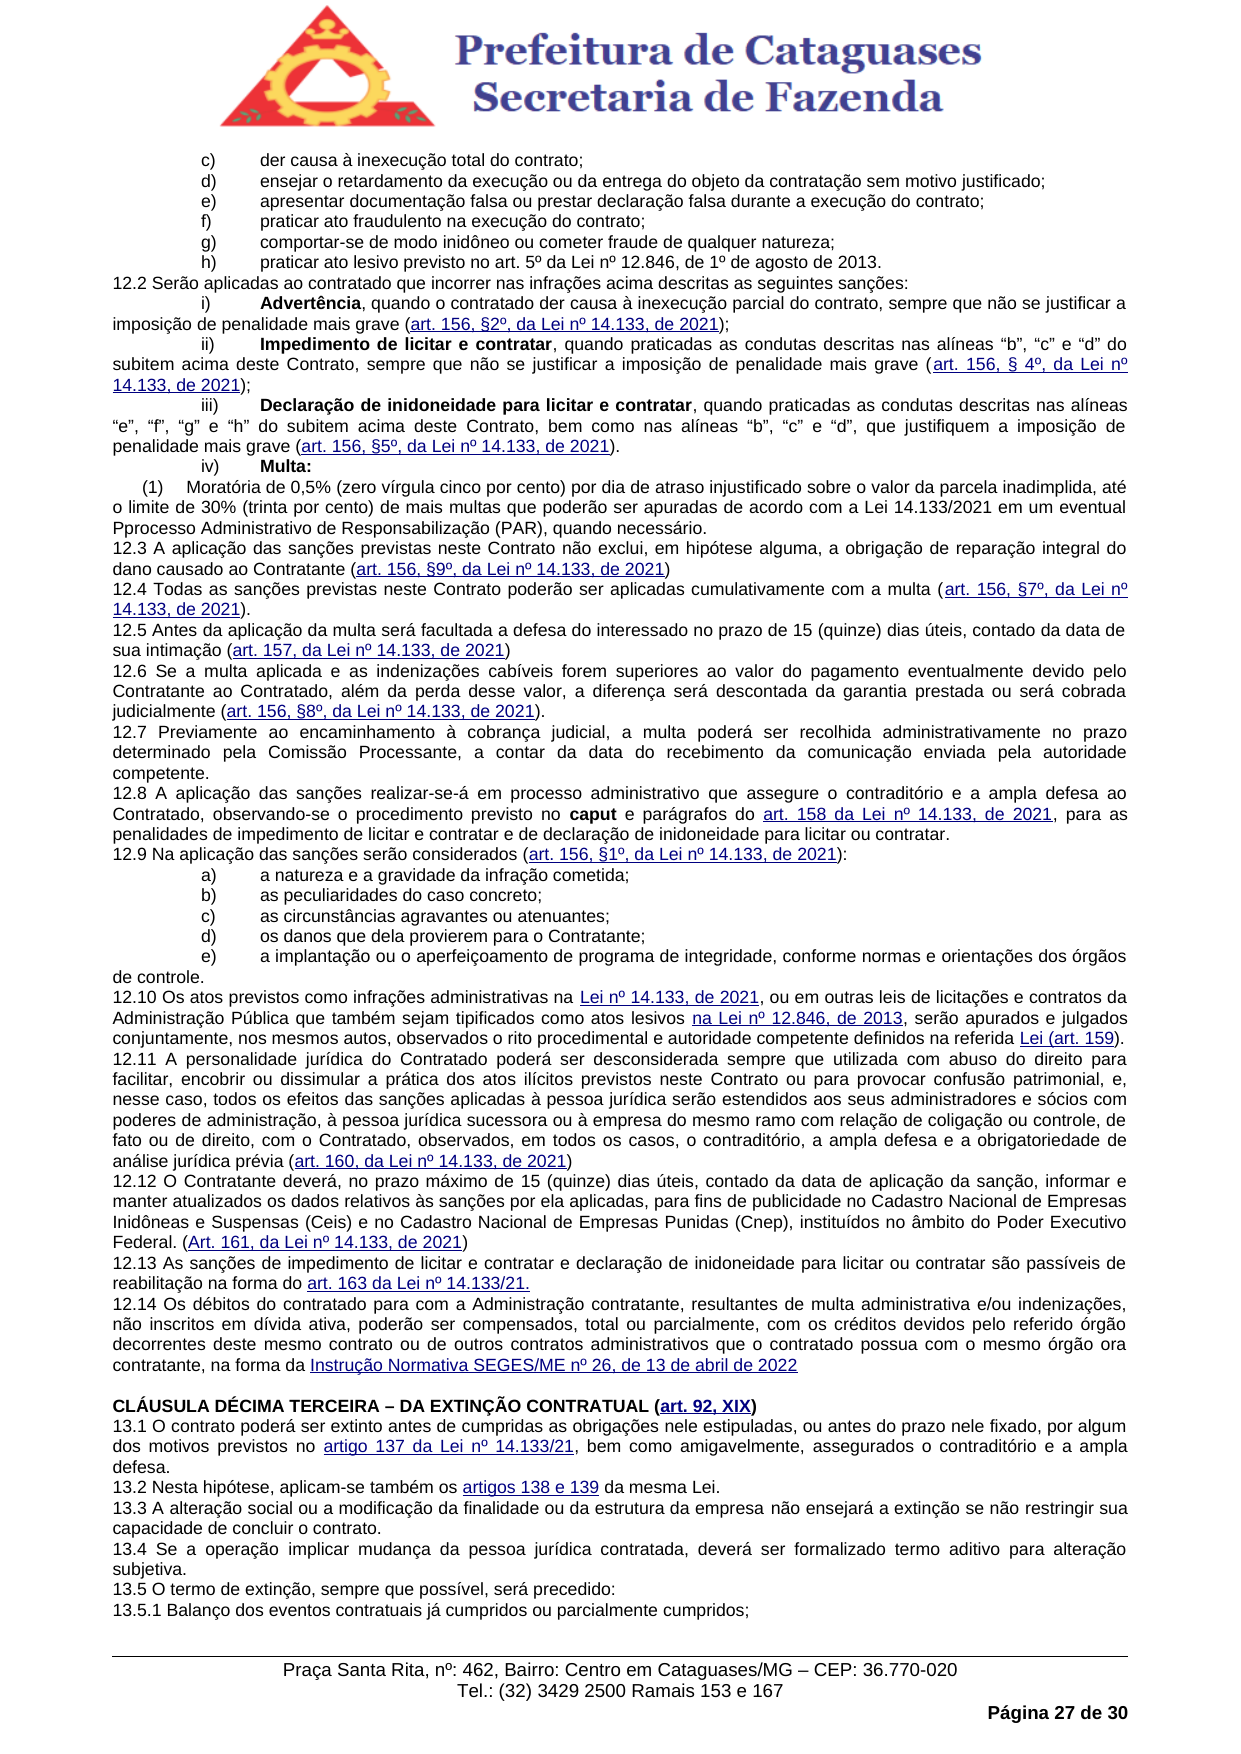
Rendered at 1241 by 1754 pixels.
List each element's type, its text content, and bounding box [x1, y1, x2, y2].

list comportar-se de modo inidôneo ou cometer fraude de qualquer natureza; [112, 232, 1128, 252]
list 13.5.1 Balanço dos eventos contratuais já cumpridos ou parcialmente cumpridos; [112, 1599, 1128, 1620]
list Impedimento de licitar e contratar, quando praticadas as condutas descritas nas alíneas “b”, “c” e “d” do subitem acima deste Contrato, sempre que não se justificar a imposição de penalidade mais grave (art. 156, § 4º, da Lei nº 14.133, de 2021); [112, 334, 1128, 395]
list a natureza e a gravidade da infração cometida; [112, 864, 1128, 885]
list Advertência, quando o contratado der causa à inexecução parcial do contrato, sempre que não se justificar a imposição de penalidade mais grave (art. 156, §2º, da Lei nº 14.133, de 2021); [112, 293, 1128, 334]
list 12.2 Serão aplicadas ao contratado que incorrer nas infrações acima descritas as seguintes sanções: [112, 272, 1128, 293]
list 13.3 A alteração social ou a modificação da finalidade ou da estrutura da empresa não ensejará a extinção se não restringir sua capacidade de concluir o contrato. [112, 1497, 1128, 1538]
list as circunstâncias agravantes ou atenuantes; [112, 905, 1128, 926]
list 13.2 Nesta hipótese, aplicam-se também os artigos 138 e 139 da mesma Lei. [112, 1477, 1128, 1497]
list 12.5 Antes da aplicação da multa será facultada a defesa do interessado no prazo de 15 (quinze) dias úteis, contado da data de sua intimação (art. 157, da Lei nº 14.133, de 2021) [112, 619, 1128, 660]
list der causa à inexecução total do contrato; [112, 150, 1128, 170]
list apresentar documentação falsa ou prestar declaração falsa durante a execução do contrato; [112, 191, 1128, 211]
list a implantação ou o aperfeiçoamento de programa de integridade, conforme normas e orientações dos órgãos de controle. [112, 946, 1128, 987]
list as peculiaridades do caso concreto; [112, 885, 1128, 905]
list Multa: [112, 456, 1128, 477]
list 13.1 O contrato poderá ser extinto antes de cumpridas as obrigações nele estipuladas, ou antes do prazo nele fixado, por algum dos motivos previstos no artigo 137 da Lei nº 14.133/21, bem como amigavelmente, assegurados o contraditório e a ampla defesa. [112, 1416, 1128, 1477]
list 12.10 Os atos previstos como infrações administrativas na Lei nº 14.133, de 2021, ou em outras leis de licitações e contratos da Administração Pública que também sejam tipificados como atos lesivos na Lei nº 12.846, de 2013, serão apurados e julgados conjuntamente, nos mesmos autos, observados o rito procedimental e autoridade competente definidos na referida Lei (art. 159). [112, 987, 1128, 1048]
list 12.11 A personalidade jurídica do Contratado poderá ser desconsiderada sempre que utilizada com abuso do direito para facilitar, encobrir ou dissimular a prática dos atos ilícitos previstos neste Contrato ou para provocar confusão patrimonial, e, nesse caso, todos os efeitos das sanções aplicadas à pessoa jurídica serão estendidos aos seus administradores e sócios com poderes de administração, à pessoa jurídica sucessora ou à empresa do mesmo ramo com relação de coligação ou controle, de fato ou de direito, com o Contratado, observados, em todos os casos, o contraditório, a ampla defesa e a obrigatoriedade de análise jurídica prévia (art. 160, da Lei nº 14.133, de 2021) [112, 1048, 1128, 1171]
list 12.8 A aplicação das sanções realizar-se-á em processo administrativo que assegure o contraditório e a ampla defesa ao Contratado, observando-se o procedimento previsto no caput e parágrafos do art. 158 da Lei nº 14.133, de 2021, para as penalidades de impedimento de licitar e contratar e de declaração de inidoneidade para licitar ou contratar. [112, 783, 1128, 844]
list ensejar o retardamento da execução ou da entrega do objeto da contratação sem motivo justificado; [112, 170, 1128, 191]
text CLÁUSULA DÉCIMA TERCEIRA – DA EXTINÇÃO CONTRATUAL (art. 92, XIX) [112, 1395, 1128, 1416]
list Moratória de 0,5% (zero vírgula cinco por cento) por dia de atraso injustificado sobre o valor da parcela inadimplida, até o limite de 30% (trinta por cento) de mais multas que poderão ser apuradas de acordo com a Lei 14.133/2021 em um eventual Pprocesso Administrativo de Responsabilização (PAR), quando necessário. [112, 477, 1128, 538]
list os danos que dela provierem para o Contratante; [112, 926, 1128, 946]
list 12.9 Na aplicação das sanções serão considerados (art. 156, §1º, da Lei nº 14.133, de 2021): [112, 844, 1128, 864]
list 12.12 O Contratante deverá, no prazo máximo de 15 (quinze) dias úteis, contado da data de aplicação da sanção, informar e manter atualizados os dados relativos às sanções por ela aplicadas, para fins de publicidade no Cadastro Nacional de Empresas Inidôneas e Suspensas (Ceis) e no Cadastro Nacional de Empresas Punidas (Cnep), instituídos no âmbito do Poder Executivo Federal. (Art. 161, da Lei nº 14.133, de 2021) [112, 1171, 1128, 1252]
list 13.4 Se a operação implicar mudança da pessoa jurídica contratada, deverá ser formalizado termo aditivo para alteração subjetiva. [112, 1538, 1128, 1579]
list 12.3 A aplicação das sanções previstas neste Contrato não exclui, em hipótese alguma, a obrigação de reparação integral do dano causado ao Contratante (art. 156, §9º, da Lei nº 14.133, de 2021) [112, 538, 1128, 579]
list 12.7 Previamente ao encaminhamento à cobrança judicial, a multa poderá ser recolhida administrativamente no prazo determinado pela Comissão Processante, a contar da data do recebimento da comunicação enviada pela autoridade competente. [112, 722, 1128, 783]
list 12.4 Todas as sanções previstas neste Contrato poderão ser aplicadas cumulativamente com a multa (art. 156, §7º, da Lei nº 14.133, de 2021). [112, 579, 1128, 619]
list praticar ato fraudulento na execução do contrato; [112, 211, 1128, 232]
picture [165, 0, 1075, 148]
list Declaração de inidoneidade para licitar e contratar, quando praticadas as condutas descritas nas alíneas “e”, “f”, “g” e “h” do subitem acima deste Contrato, bem como nas alíneas “b”, “c” e “d”, que justifiquem a imposição de penalidade mais grave (art. 156, §5º, da Lei nº 14.133, de 2021). [112, 395, 1128, 456]
list 13.5 O termo de extinção, sempre que possível, será precedido: [112, 1579, 1128, 1599]
list 12.6 Se a multa aplicada e as indenizações cabíveis forem superiores ao valor do pagamento eventualmente devido pelo Contratante ao Contratado, além da perda desse valor, a diferença será descontada da garantia prestada ou será cobrada judicialmente (art. 156, §8º, da Lei nº 14.133, de 2021). [112, 660, 1128, 722]
list praticar ato lesivo previsto no art. 5º da Lei nº 12.846, de 1º de agosto de 2013. [112, 252, 1128, 272]
list 12.13 As sanções de impedimento de licitar e contratar e declaração de inidoneidade para licitar ou contratar são passíveis de reabilitação na forma do art. 163 da Lei nº 14.133/21. [112, 1252, 1128, 1293]
text 12.14 Os débitos do contratado para com a Administração contratante, resultantes de multa administrativa e/ou indenizações, não inscritos em dívida ativa, poderão ser compensados, total ou parcialmente, com os créditos devidos pelo referido órgão decorrentes deste mesmo contrato ou de outros contratos administrativos que o contratado possua com o mesmo órgão ora contratante, na forma da Instrução Normativa SEGES/ME nº 26, de 13 de abril de 2022 [112, 1293, 1128, 1375]
